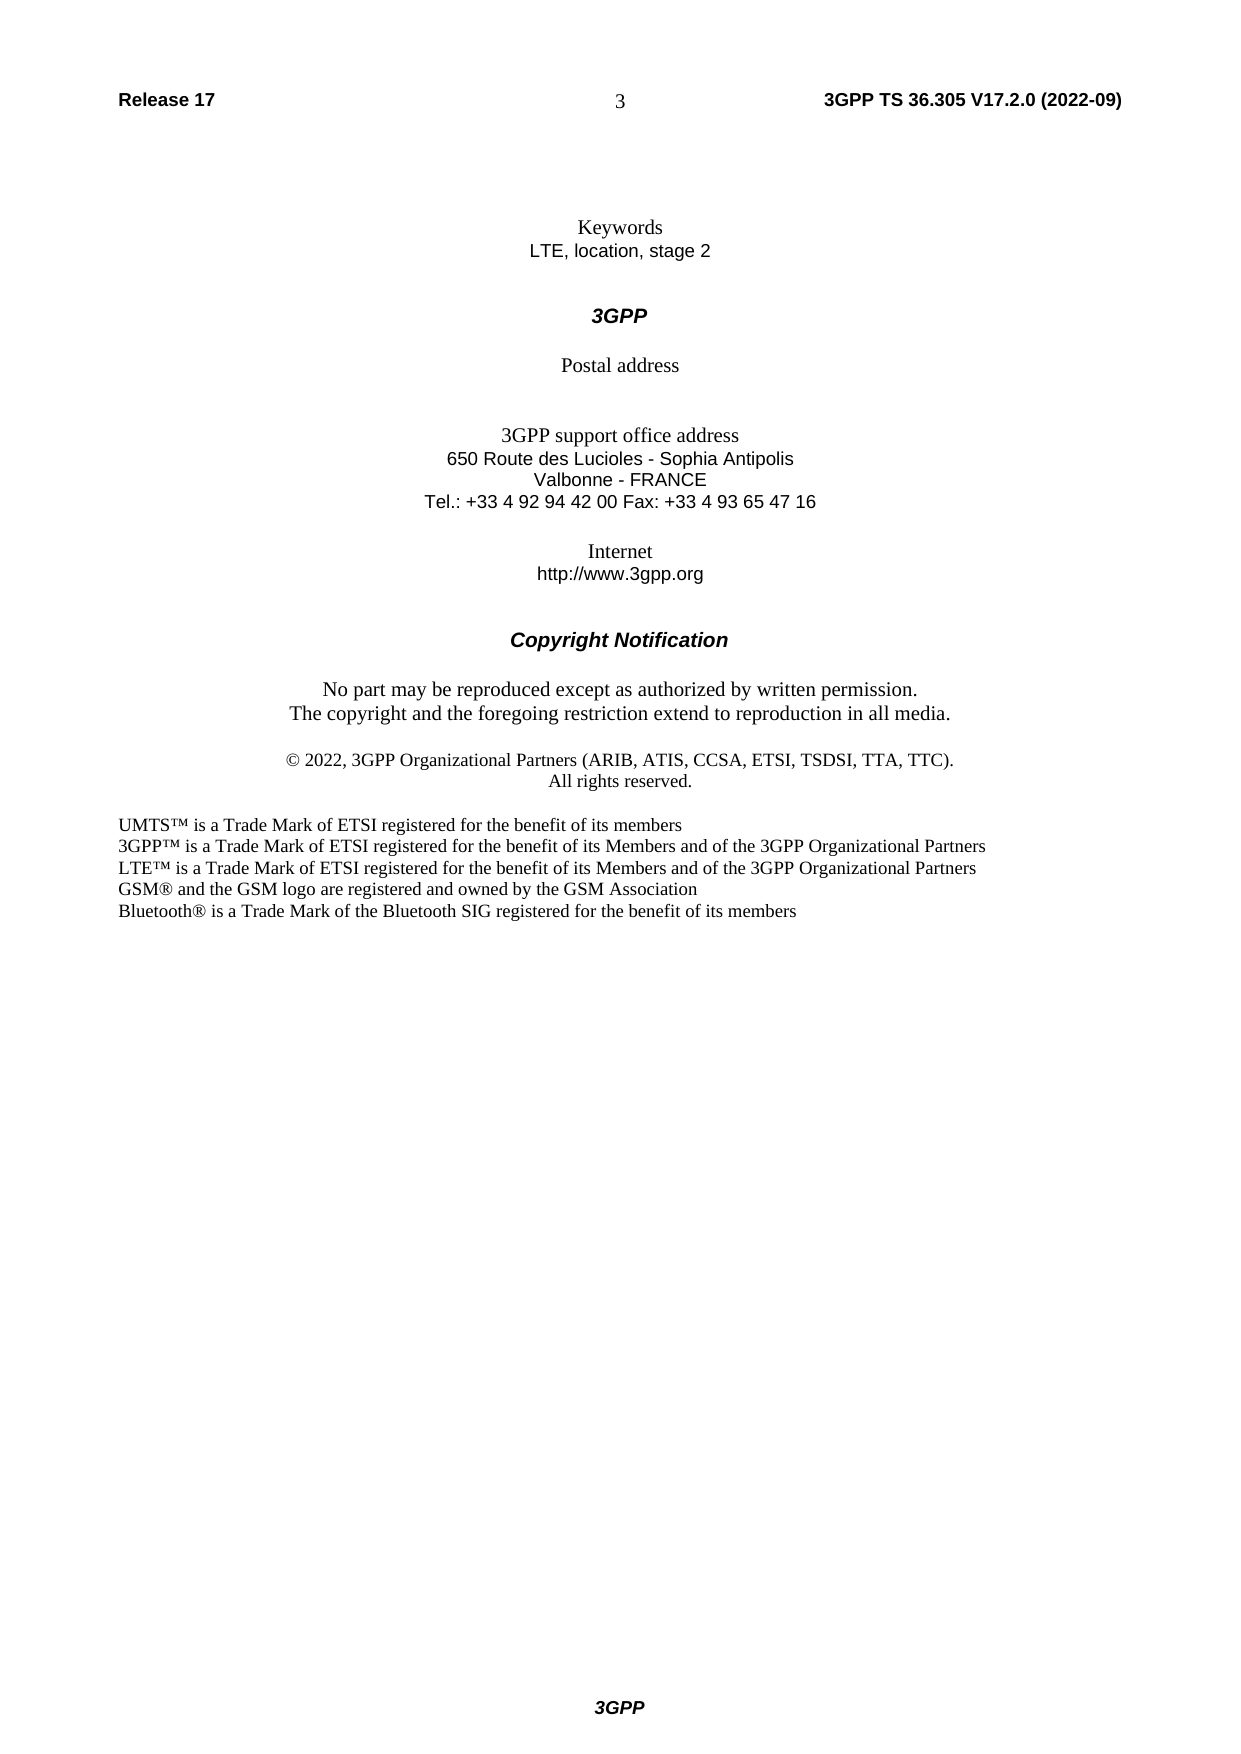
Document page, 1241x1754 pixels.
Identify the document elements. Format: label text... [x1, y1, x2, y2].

text Tel.: +33 4 92 94 42 00 Fax: +33 4 93 65 47 16 [413, 491, 827, 512]
text Copyright Notification [118, 628, 1122, 652]
text Keywords [413, 215, 827, 239]
text LTE™ is a Trade Mark of ETSI registered for the benefit of its Members and of the 3GPP Organizational Partners [118, 857, 1122, 878]
text UMTS™ is a Trade Mark of ETSI registered for the benefit of its members [118, 813, 1122, 835]
text 3GPP [413, 304, 827, 328]
text No part may be reproduced except as authorized by written permission. The copyright and the foregoing restriction extend to reproduction in all media. [118, 677, 1122, 725]
text All rights reserved. [118, 770, 1122, 792]
text 650 Route des Lucioles - Sophia Antipolis [413, 447, 827, 469]
text GSM® and the GSM logo are registered and owned by the GSM Association [118, 878, 1122, 900]
text http://www.3gpp.org [413, 563, 827, 585]
text Bluetooth® is a Trade Mark of the Bluetooth SIG registered for the benefit of its members [118, 900, 1122, 921]
text Internet [413, 539, 827, 563]
text © 2022, 3GPP Organizational Partners (ARIB, ATIS, CCSA, ETSI, TSDSI, TTA, TTC). [118, 749, 1122, 770]
text LTE, location, stage 2 [413, 239, 827, 261]
text Valbonne - FRANCE [413, 469, 827, 491]
text 3GPP support office address [413, 423, 827, 447]
text Postal address [413, 353, 827, 377]
text 3GPP™ is a Trade Mark of ETSI registered for the benefit of its Members and of the 3GPP Organizational Partners [118, 835, 1122, 857]
